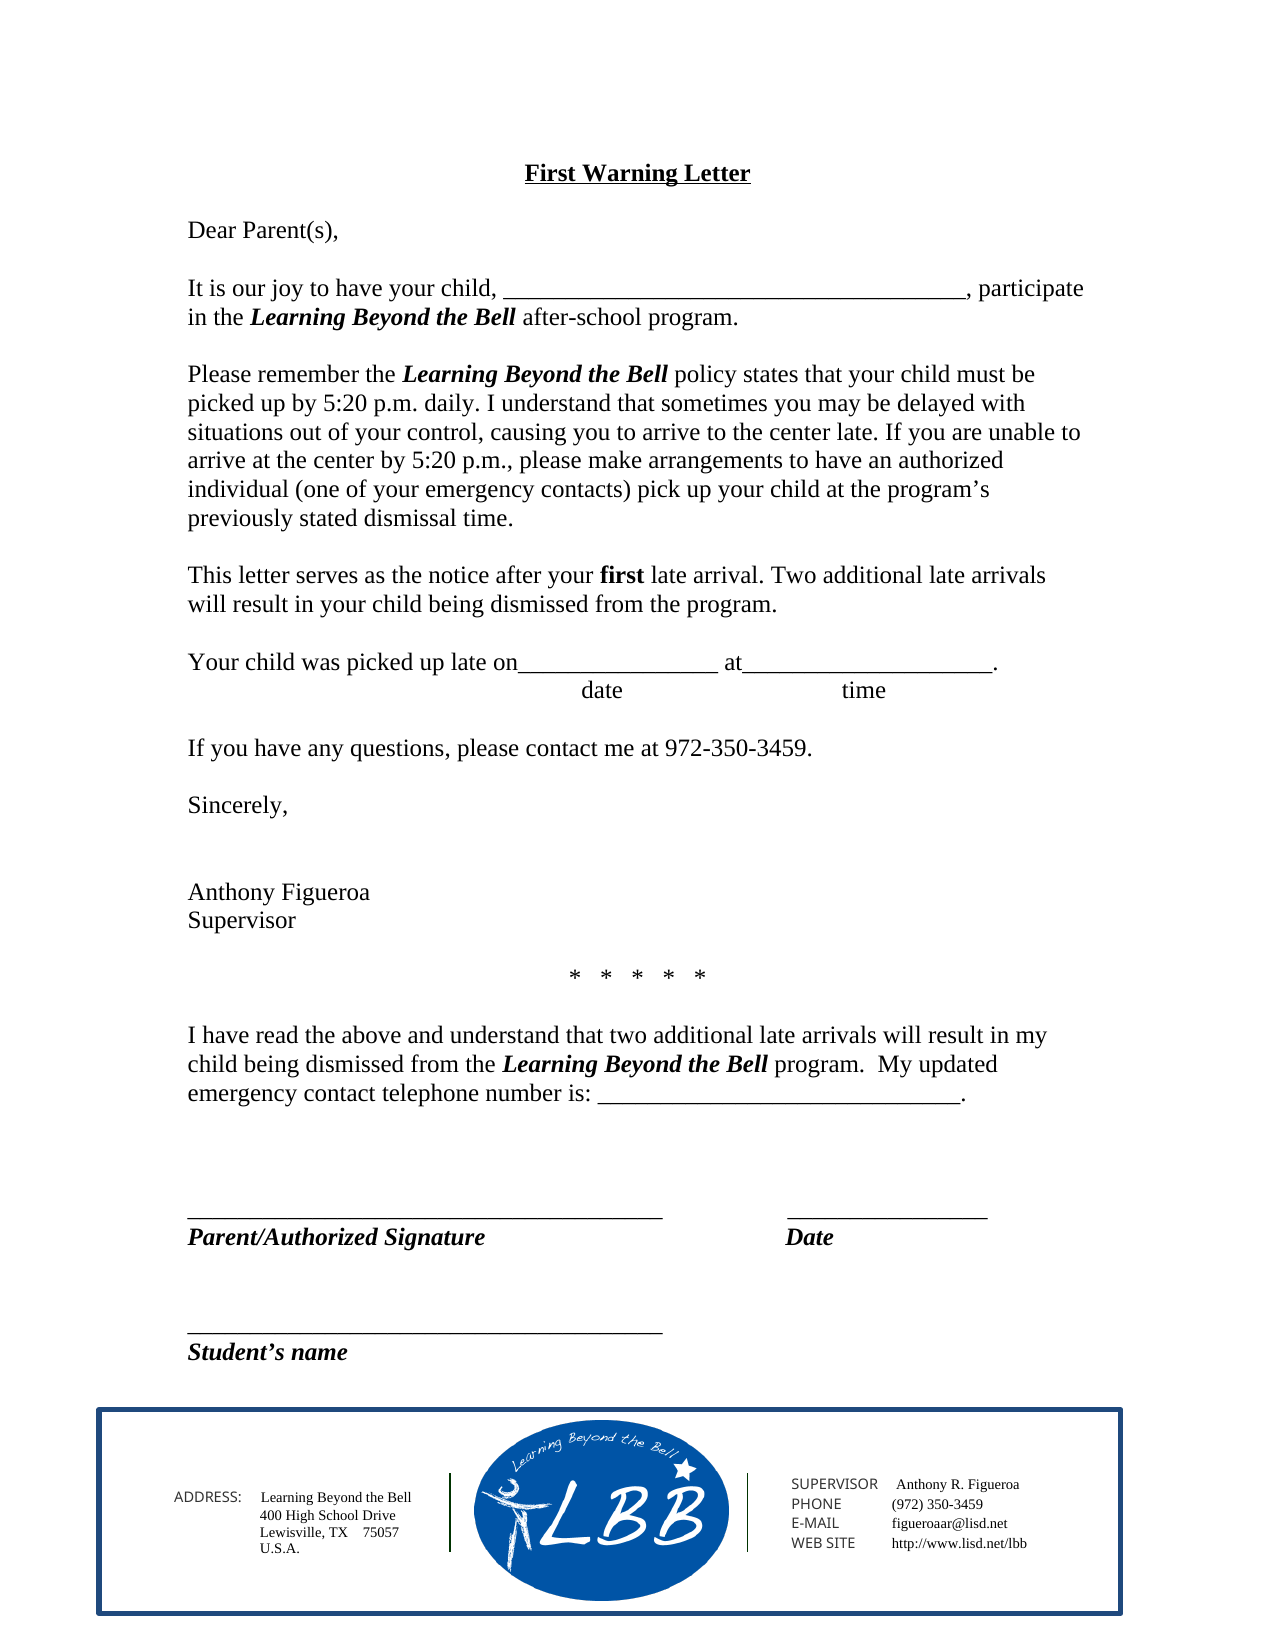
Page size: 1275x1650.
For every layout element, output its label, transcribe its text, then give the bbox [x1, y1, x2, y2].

text Parent/Authorized Signature Date [187, 1222, 1087, 1250]
text First Warning Letter [187, 158, 1087, 187]
text This letter serves as the notice after your first late arrival. Two additional late arrivals will result in your child being dismissed from the program. [187, 560, 1087, 618]
text ______________________________________ [187, 1308, 1087, 1337]
text * * * * * [187, 963, 1087, 992]
text Dear Parent(s), [187, 215, 1087, 244]
text Your child was picked up late on________________ at____________________. [187, 647, 1087, 675]
text Student’s name [187, 1337, 1087, 1365]
text Please remember the Learning Beyond the Bell policy states that your child must be picked up by 5:20 p.m. daily. I understand that sometimes you may be delayed with situations out of your control, causing you to arrive to the center late. If you are unable to arrive at the center by 5:20 p.m., please make arrangements to have an authorized individual (one of your emergency contacts) pick up your child at the program’s previously stated dismissal time. [187, 359, 1087, 532]
text If you have any questions, please contact me at 972-350-3459. [187, 733, 1087, 762]
text Anthony Figueroa [187, 877, 1087, 905]
text It is our joy to have your child, _____________________________________, participate in the Learning Beyond the Bell after-school program. [187, 273, 1087, 330]
text ______________________________________ ________________ [187, 1193, 1087, 1222]
picture [474, 1417, 729, 1601]
text Sincerely, [187, 790, 1087, 819]
text date time [187, 675, 1087, 704]
text Supervisor [187, 905, 1087, 934]
text I have read the above and understand that two additional late arrivals will result in my child being dismissed from the Learning Beyond the Bell program. My updated emergency contact telephone number is: _____________________________. [187, 1020, 1087, 1107]
